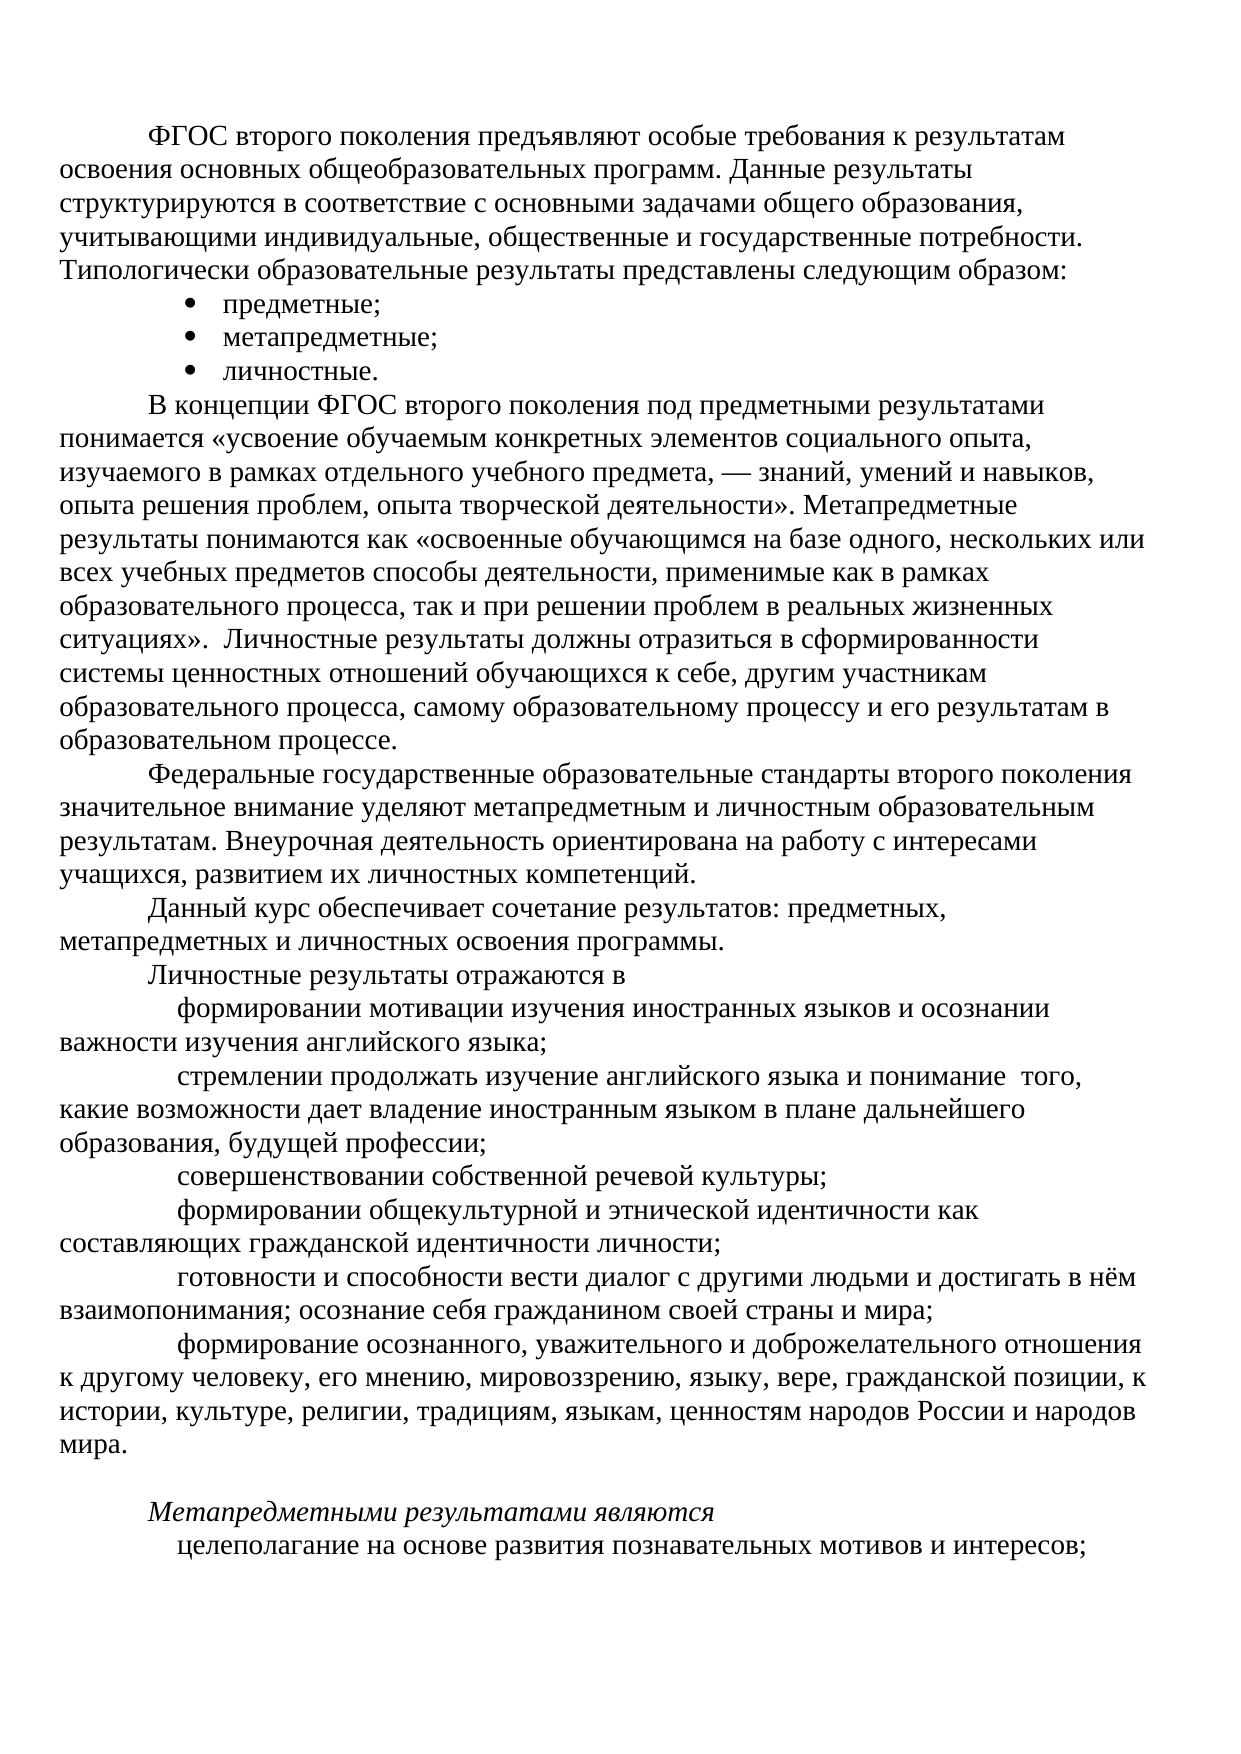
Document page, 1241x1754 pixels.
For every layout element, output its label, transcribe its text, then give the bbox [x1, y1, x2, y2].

text совершенствовании собственной речевой культуры; [59, 1158, 1152, 1192]
text формировании общекультурной и этнической идентичности как составляющих гражданской идентичности личности; [59, 1192, 1152, 1259]
text Федеральные государственные образовательные стандарты второго поколения значительное внимание уделяют метапредметным и личностным образовательным результатам. Внеурочная деятельность ориентирована на работу с интересами учащихся, развитием их личностных компетенций. [59, 756, 1152, 890]
text формировании мотивации изучения иностранных языков и осознании важности изучения английского языка; [59, 991, 1152, 1058]
text Метапредметными результатами являются [59, 1494, 1152, 1527]
text целеполагание на основе развития познавательных мотивов и интересов; [59, 1527, 1152, 1561]
text ФГОС второго поколения предъявляют особые требования к результатам освоения основных общеобразовательных программ. Данные результаты структурируются в соответствие с основными задачами общего образования, учитывающими индивидуальные, общественные и государственные потребности. Типологически образовательные результаты представлены следующим образом: [59, 118, 1152, 286]
text формирование осознанного, уважительного и доброжелательного отношения к другому человеку, его мнению, мировоззрению, языку, вере, гражданской позиции, к истории, культуре, религии, традициям, языкам, ценностям народов России и народов мира. [59, 1326, 1152, 1460]
text стремлении продолжать изучение английского языка и понимание того, какие возможности дает владение иностранным языком в плане дальнейшего образования, будущей профессии; [59, 1058, 1152, 1158]
list личностные. [185, 353, 1152, 387]
text Данный курс обеспечивает сочетание результатов: предметных, метапредметных и личностных освоения программы. [59, 890, 1152, 957]
text Личностные результаты отражаются в [59, 957, 1152, 991]
list предметные; [185, 286, 1152, 319]
list метапредметные; [185, 319, 1152, 353]
text готовности и способности вести диалог с другими людьми и достигать в нём взаимопонимания; осознание себя гражданином своей страны и мира; [59, 1259, 1152, 1326]
text В концепции ФГОС второго поколения под предметными результатами понимается «усвоение обучаемым конкретных элементов социального опыта, изучаемого в рамках отдельного учебного предмета, — знаний, умений и навыков, опыта решения проблем, опыта творческой деятельности». Метапредметные результаты понимаются как «освоенные обучающимся на базе одного, нескольких или всех учебных предметов способы деятельности, применимые как в рамках образовательного процесса, так и при решении проблем в реальных жизненных ситуациях». Личностные результаты должны отразиться в сформированности системы ценностных отношений обучающихся к себе, другим участникам образовательного процесса, самому образовательному процессу и его результатам в образовательном процессе. [59, 387, 1152, 756]
